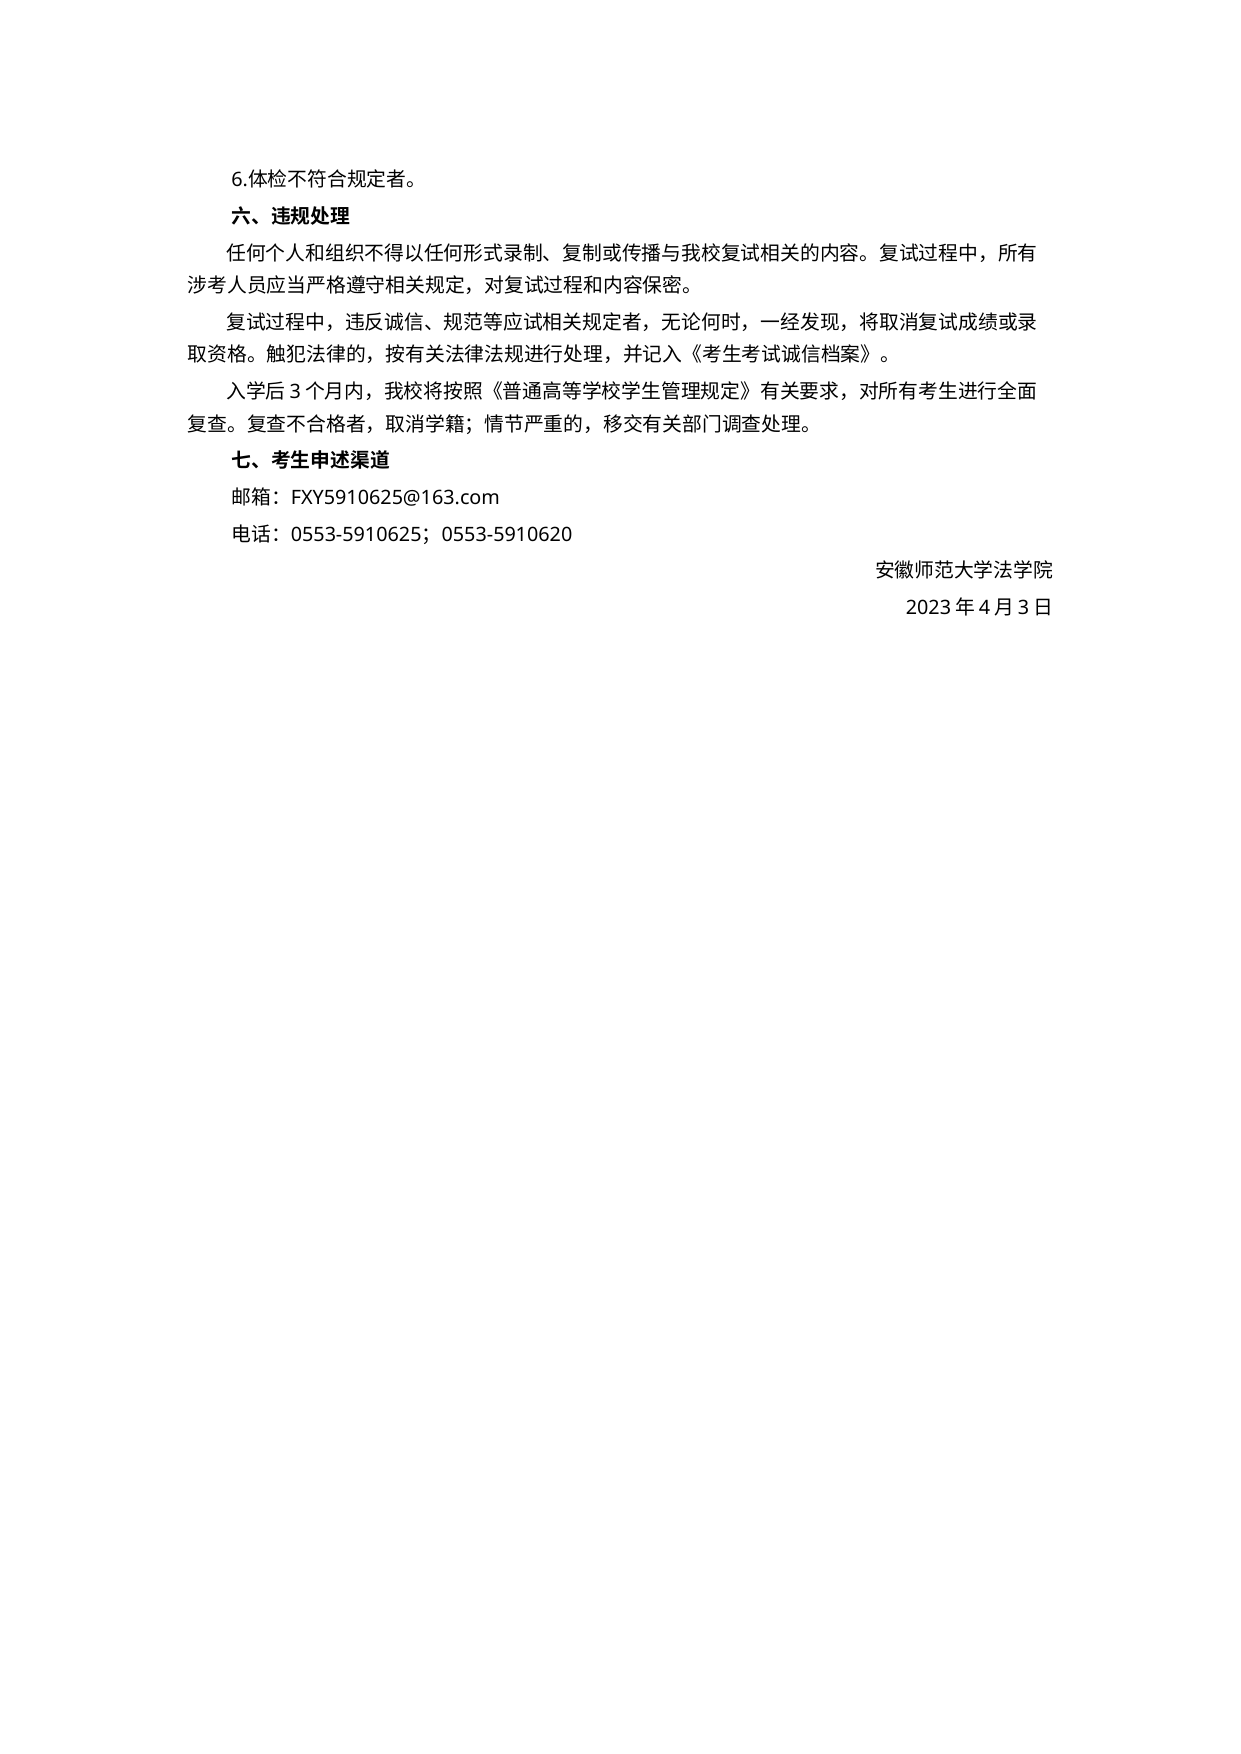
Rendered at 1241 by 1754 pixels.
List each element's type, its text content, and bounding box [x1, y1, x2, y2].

text 邮箱：FXY5910625@163.com [187, 479, 1053, 512]
text 电话：0553-5910625；0553-5910620 [187, 516, 1053, 549]
text 七、考生申述渠道 [187, 443, 1053, 475]
text 2023年4月3日 [187, 589, 1053, 622]
text 安徽师范大学法学院 [187, 553, 1053, 585]
text 任何个人和组织不得以任何形式录制、复制或传播与我校复试相关的内容。复试过程中，所有涉考人员应当严格遵守相关规定，对复试过程和内容保密。 [187, 235, 1053, 300]
text 入学后3个月内，我校将按照《普通高等学校学生管理规定》有关要求，对所有考生进行全面复查。复查不合格者，取消学籍；情节严重的，移交有关部门调查处理。 [187, 374, 1053, 439]
text 复试过程中，违反诚信、规范等应试相关规定者，无论何时，一经发现，将取消复试成绩或录取资格。触犯法律的，按有关法律法规进行处理，并记入《考生考试诚信档案》。 [187, 304, 1053, 369]
text 6.体检不符合规定者。 [187, 162, 1053, 194]
text 六、违规处理 [187, 199, 1053, 231]
